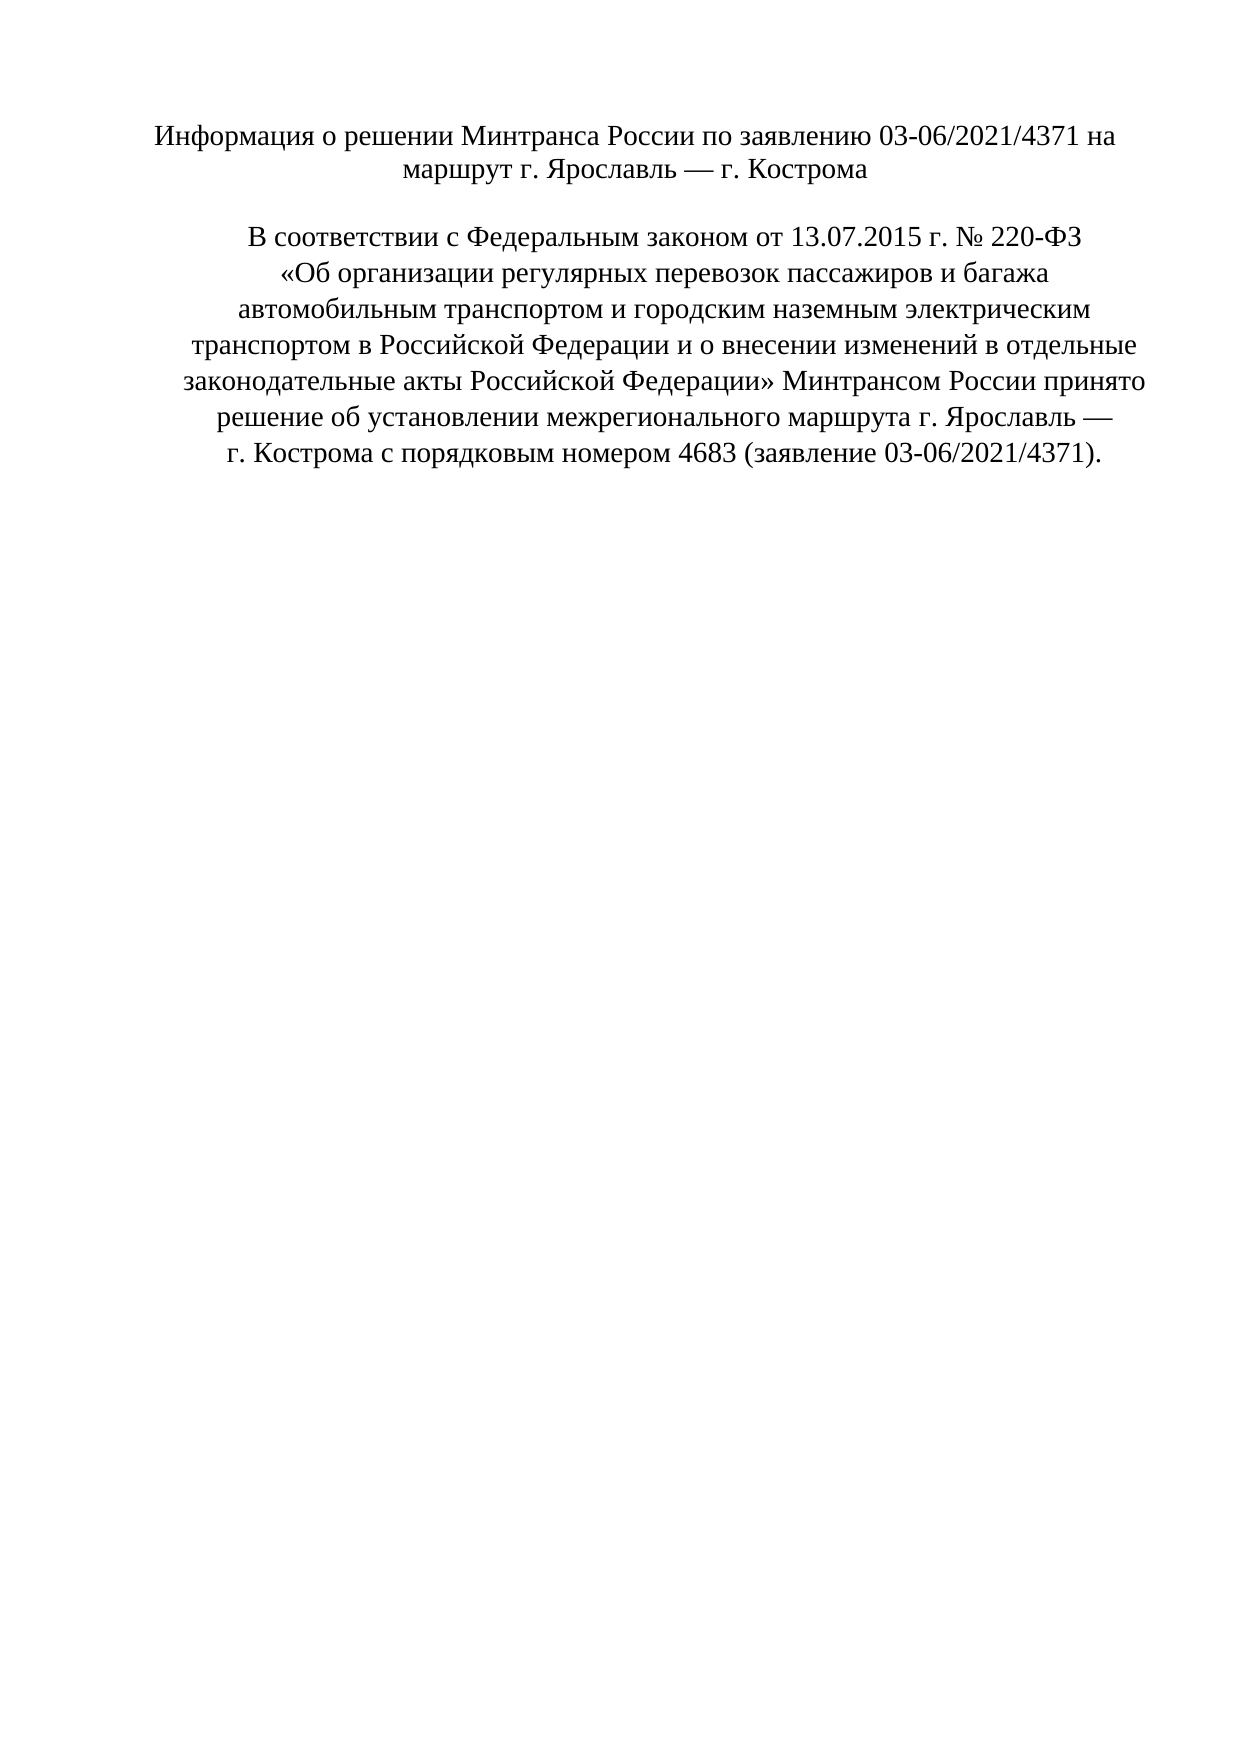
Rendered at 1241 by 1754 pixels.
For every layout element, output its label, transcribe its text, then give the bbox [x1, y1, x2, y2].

text Информация о решении Минтранса России по заявлению 03-06/2021/4371 на маршрут г. Ярославль — г. Кострома [118, 118, 1152, 185]
text В соответствии с Федеральным законом от 13.07.2015 г. № 220-ФЗ «Об организации регулярных перевозок пассажиров и багажа автомобильным транспортом и городским наземным электрическим транспортом в Российской Федерации и о внесении изменений в отдельные законодательные акты Российской Федерации» Минтрансом России принято решение об установлении межрегионального маршрута г. Ярославль — г. Кострома с порядковым номером 4683 (заявление 03-06/2021/4371). [177, 219, 1152, 469]
